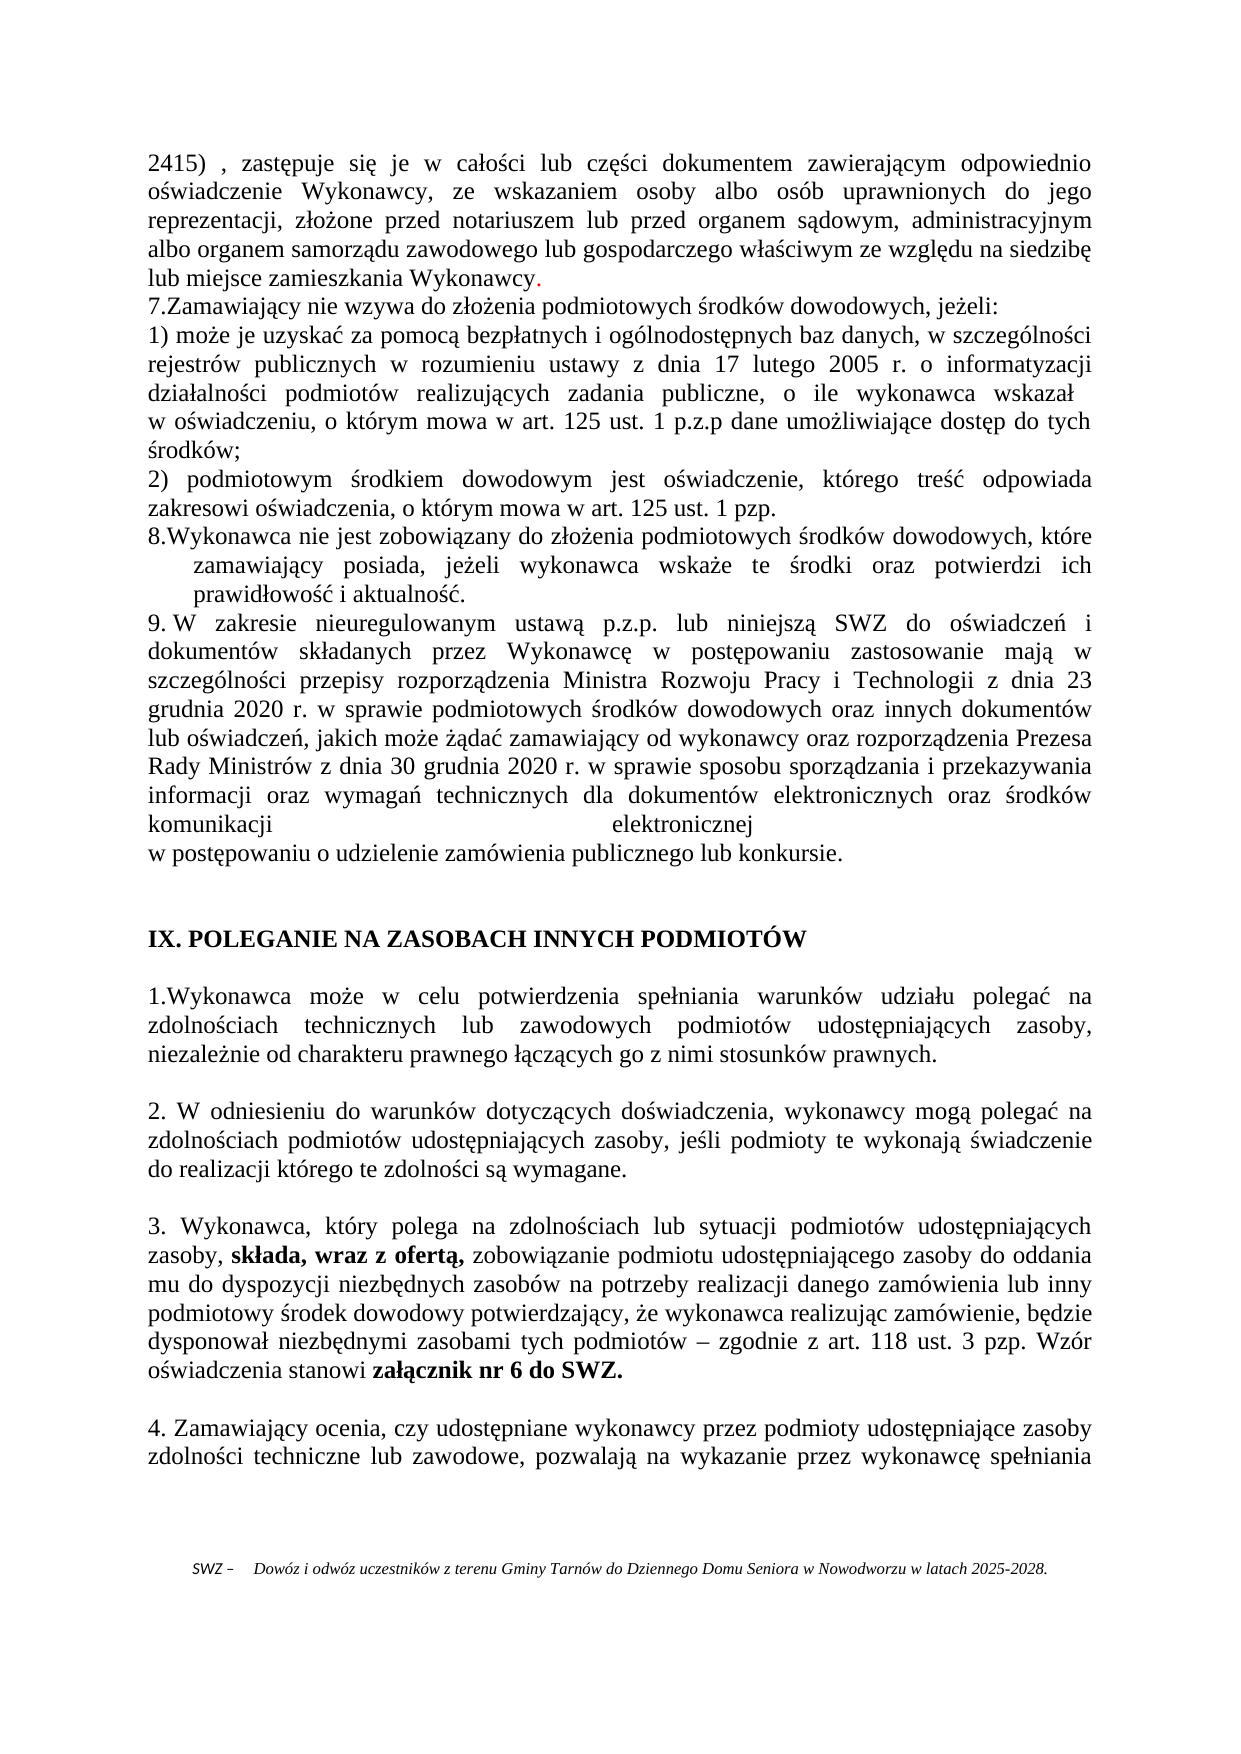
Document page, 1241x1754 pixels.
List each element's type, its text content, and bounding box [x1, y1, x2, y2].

text 7.Zamawiający nie wzywa do złożenia podmiotowych środków dowodowych, jeżeli: [148, 291, 1093, 320]
text 2. W odniesieniu do warunków dotyczących doświadczenia, wykonawcy mogą polegać na zdolnościach podmiotów udostępniających zasoby, jeśli podmioty te wykonają świadczenie do realizacji którego te zdolności są wymagane. [148, 1096, 1093, 1183]
text 8.Wykonawca nie jest zobowiązany do złożenia podmiotowych środków dowodowych, które zamawiający posiada, jeżeli wykonawca wskaże te środki oraz potwierdzi ich prawidłowość i aktualność. [148, 521, 1093, 608]
text 1) może je uzyskać za pomocą bezpłatnych i ogólnodostępnych baz danych, w szczególności rejestrów publicznych w rozumieniu ustawy z dnia 17 lutego 2005 r. o informatyzacji działalności podmiotów realizujących zadania publiczne, o ile wykonawca wskazał w oświadczeniu, o którym mowa w art. 125 ust. 1 p.z.p dane umożliwiające dostęp do tych środków; [148, 320, 1093, 464]
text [148, 148, 1093, 291]
text 9. W zakresie nieuregulowanym ustawą p.z.p. lub niniejszą SWZ do oświadczeń i dokumentów składanych przez Wykonawcę w postępowaniu zastosowanie mają w szczególności przepisy rozporządzenia Ministra Rozwoju Pracy i Technologii z dnia 23 grudnia 2020 r. w sprawie podmiotowych środków dowodowych oraz innych dokumentów lub oświadczeń, jakich może żądać zamawiający od wykonawcy oraz rozporządzenia Prezesa Rady Ministrów z dnia 30 grudnia 2020 r. w sprawie sposobu sporządzania i przekazywania informacji oraz wymagań technicznych dla dokumentów elektronicznych oraz środków komunikacji elektronicznej w postępowaniu o udzielenie zamówienia publicznego lub konkursie. [148, 608, 1093, 866]
text 1.Wykonawca może w celu potwierdzenia spełniania warunków udziału polegać na zdolnościach technicznych lub zawodowych podmiotów udostępniających zasoby, niezależnie od charakteru prawnego łączących go z nimi stosunków prawnych. [148, 981, 1093, 1068]
text IX. POLEGANIE NA ZASOBACH INNYCH PODMIOTÓW [148, 924, 1093, 953]
text 3. Wykonawca, który polega na zdolnościach lub sytuacji podmiotów udostępniających zasoby, składa, wraz z ofertą, zobowiązanie podmiotu udostępniającego zasoby do oddania mu do dyspozycji niezbędnych zasobów na potrzeby realizacji danego zamówienia lub inny podmiotowy środek dowodowy potwierdzający, że wykonawca realizując zamówienie, będzie dysponował niezbędnymi zasobami tych podmiotów – zgodnie z art. 118 ust. 3 pzp. Wzór oświadczenia stanowi załącznik nr 6 do SWZ. [148, 1211, 1093, 1384]
text 2) podmiotowym środkiem dowodowym jest oświadczenie, którego treść odpowiada zakresowi oświadczenia, o którym mowa w art. 125 ust. 1 pzp. [148, 464, 1093, 521]
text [148, 1413, 1093, 1470]
